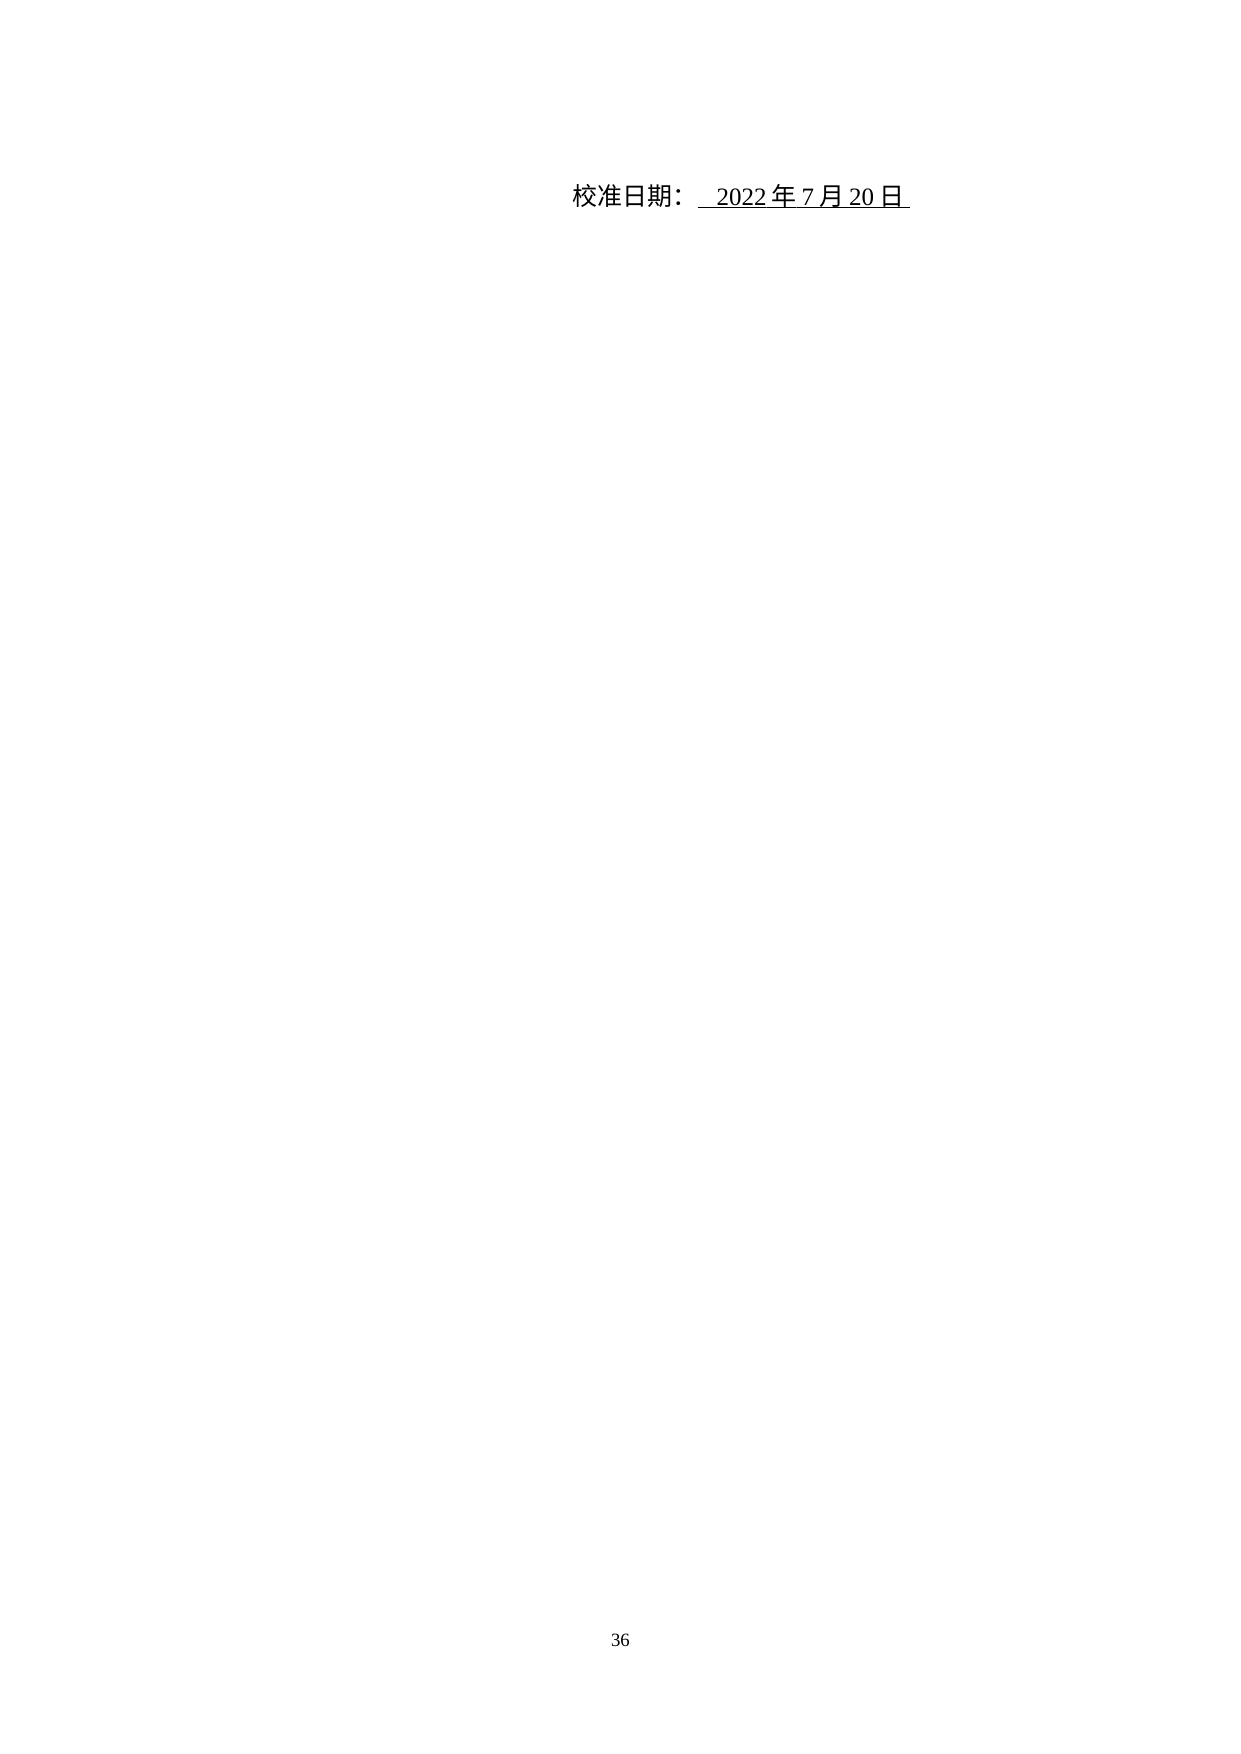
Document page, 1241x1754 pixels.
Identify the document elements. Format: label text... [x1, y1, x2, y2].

text 校准日期： 2022年7月20日 [148, 162, 1092, 227]
